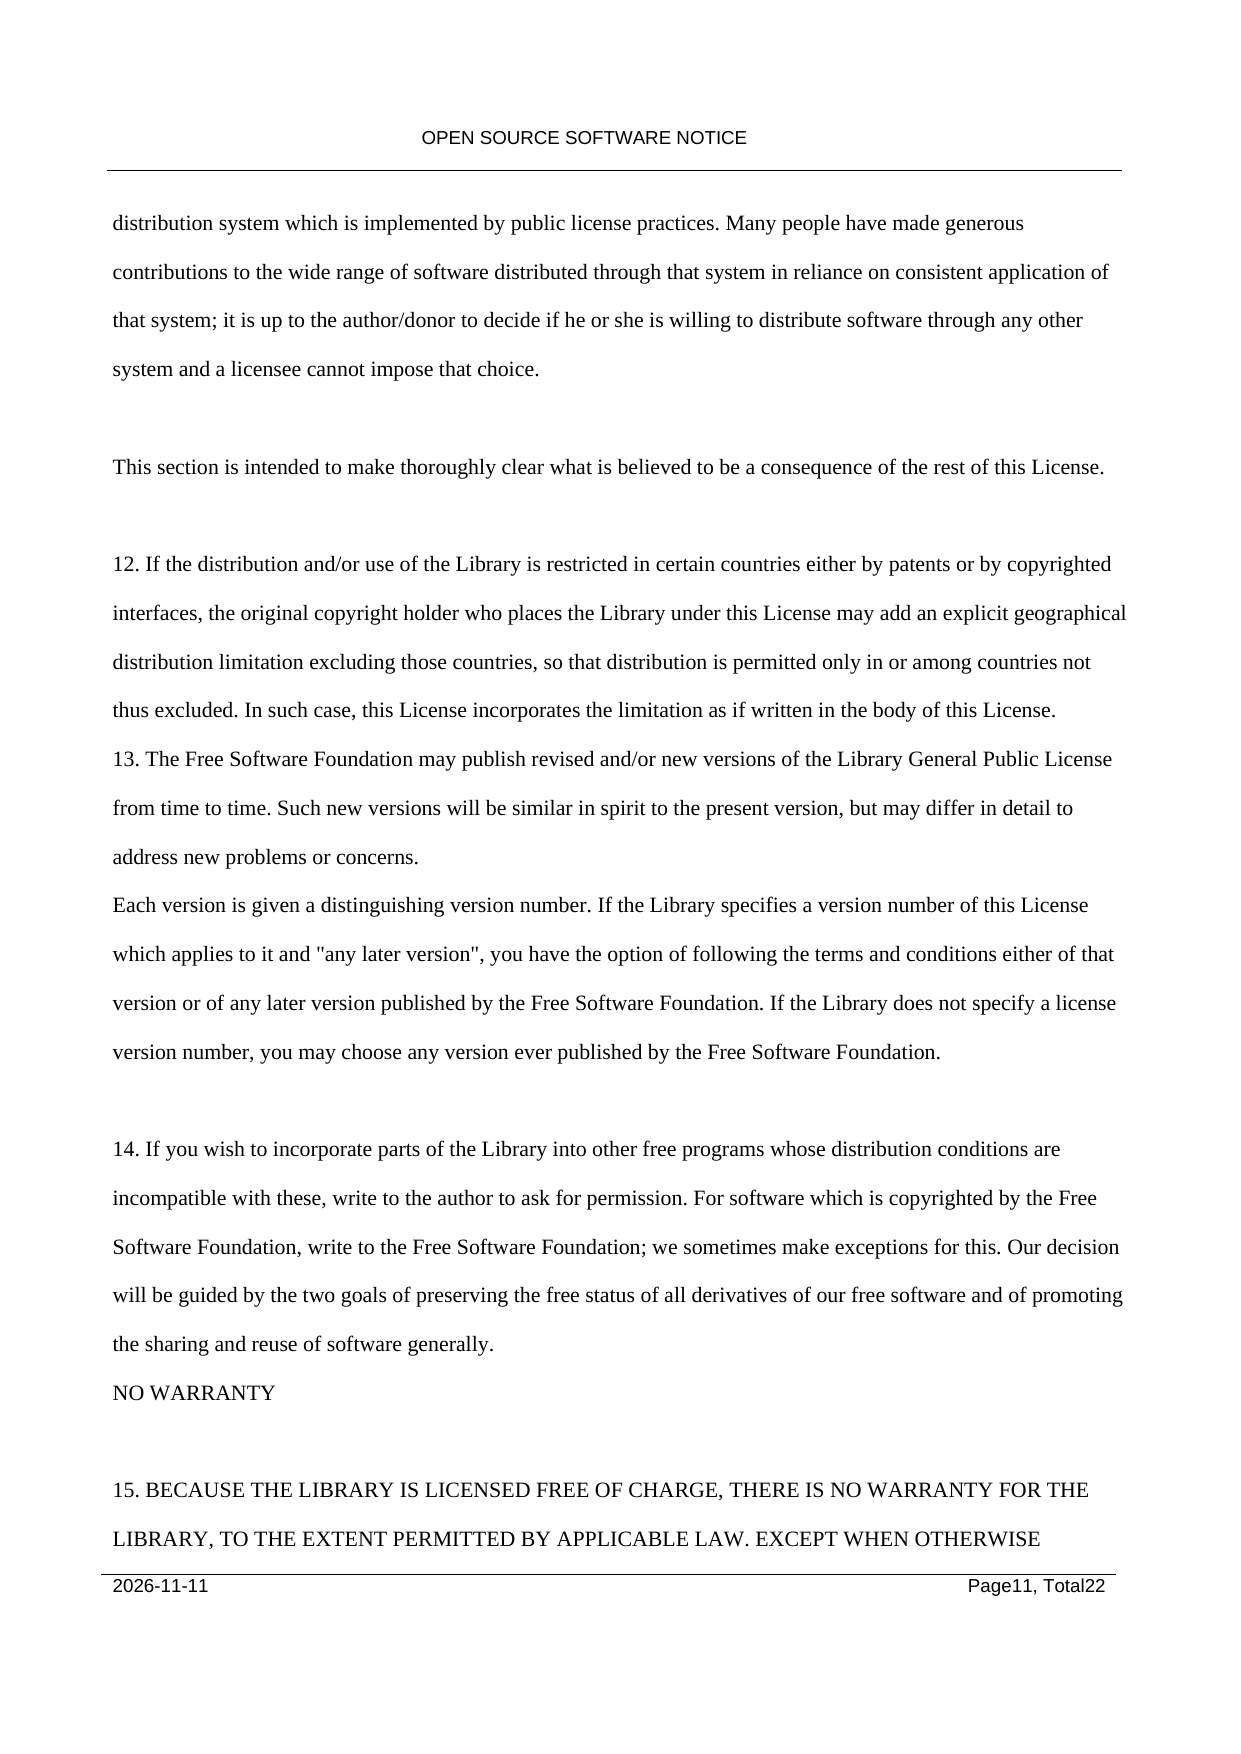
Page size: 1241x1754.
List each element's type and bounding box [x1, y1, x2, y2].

text [112, 206, 1128, 1555]
